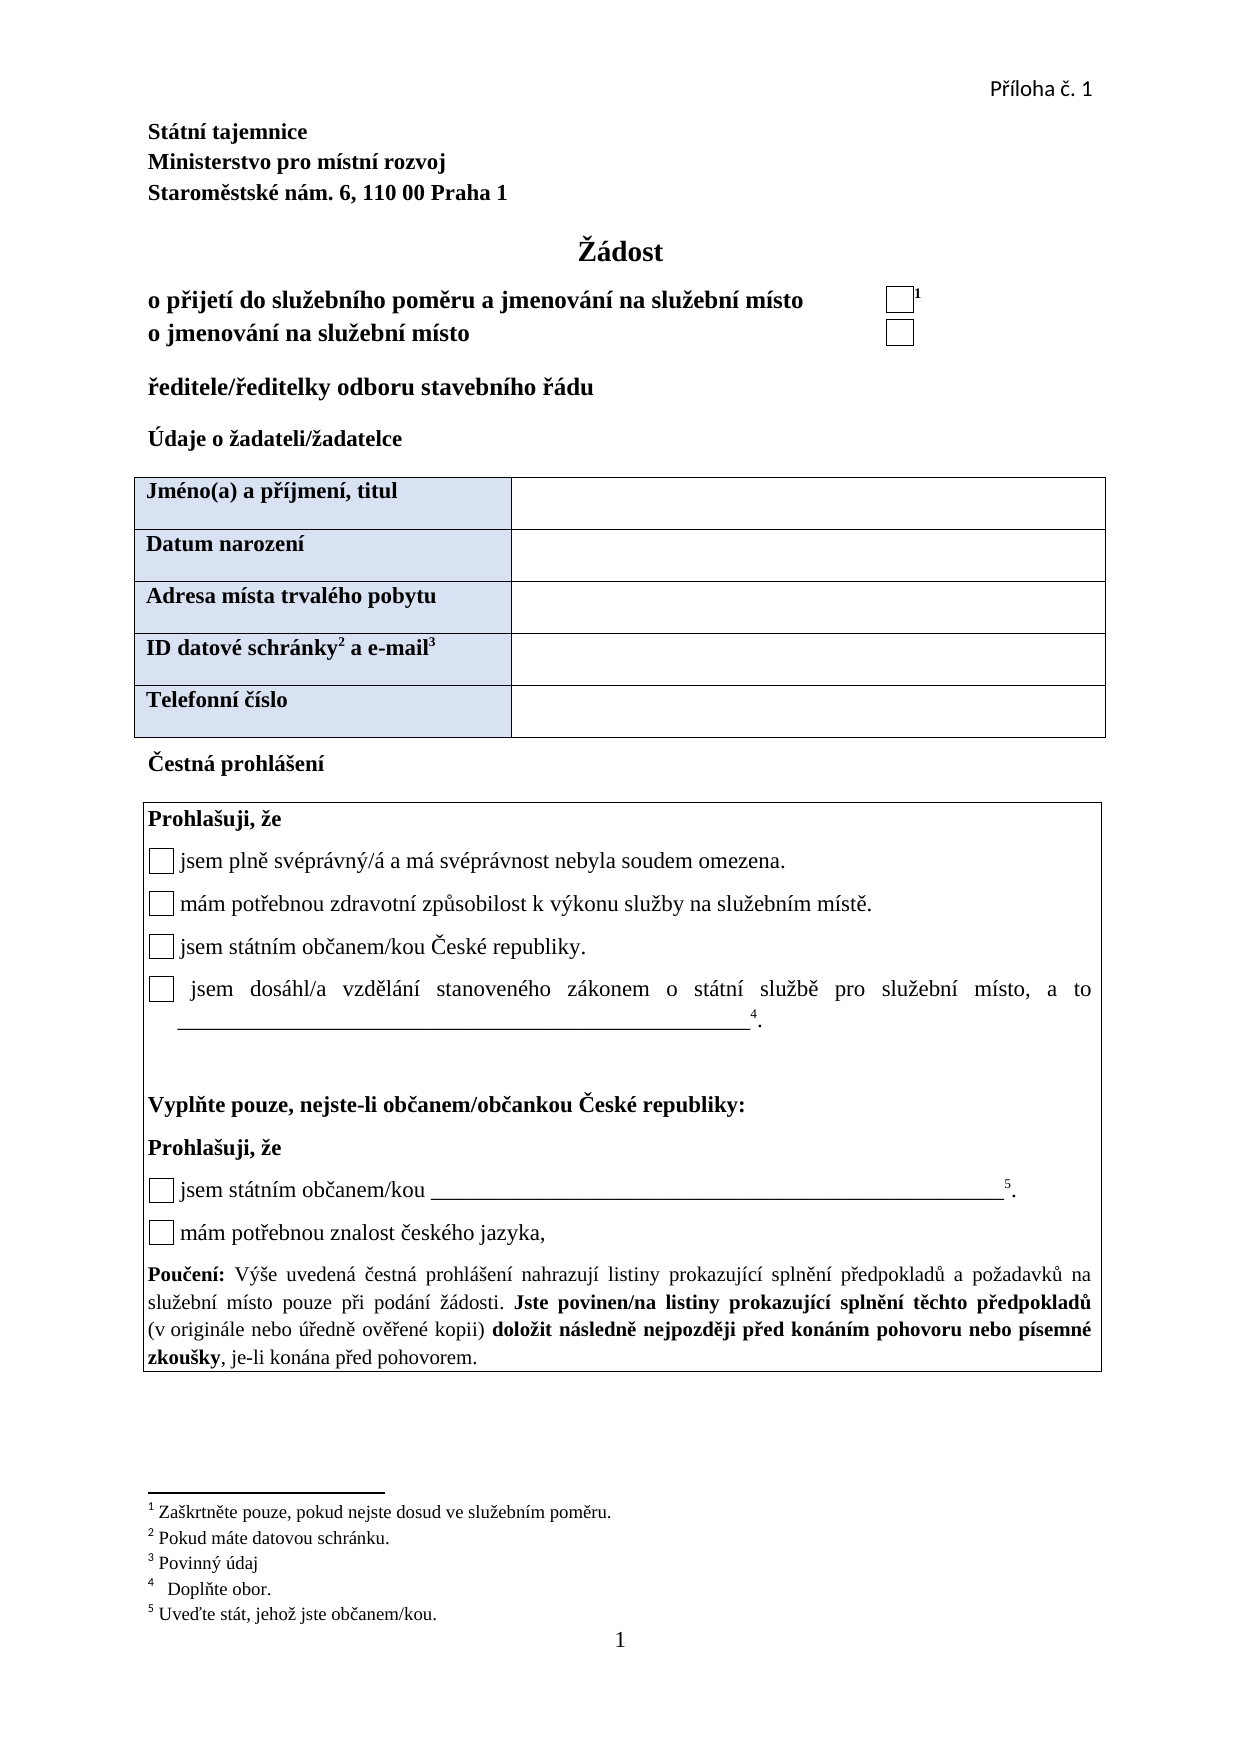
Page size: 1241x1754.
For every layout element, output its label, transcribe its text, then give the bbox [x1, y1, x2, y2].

text Žádost [148, 234, 1092, 267]
text jsem státním občanem/kou České republiky. [144, 930, 1101, 959]
text Údaje o žadateli/žadatelce [148, 426, 1092, 452]
text Staroměstské nám. 6, 110 00 Praha 1 [148, 178, 1092, 205]
table_cell Telefonní číslo [135, 686, 511, 737]
table_cell Adresa místa trvalého pobytu [135, 582, 511, 633]
text Státní tajemnice [148, 118, 1092, 144]
text Prohlašuji, že [144, 803, 1101, 831]
text mám potřebnou znalost českého jazyka, [144, 1216, 1101, 1246]
text ředitele/ředitelky odboru stavebního řádu [148, 372, 1092, 400]
table_cell ID datové schránky a e-mail [135, 634, 511, 685]
table_cell Datum narození [135, 530, 511, 581]
table_cell [512, 530, 1105, 581]
text o přijetí do služebního poměru a jmenování na služební místo o jmenování na služební místo [148, 285, 1092, 347]
text Vyplňte pouze, nejste-li občanem/občankou České republiky: [144, 1088, 1101, 1117]
text Čestná prohlášení [148, 751, 1092, 777]
table_cell [512, 634, 1105, 685]
text Poučení: Výše uvedená čestná prohlášení nahrazují listiny prokazující splnění předpokladů a požadavků na služební místo pouze při podání žádosti. Jste povinen/na listiny prokazující splnění těchto předpokladů (v originále nebo úředně ověřené kopii) doložit následně nejpozději před konáním pohovoru nebo písemné zkoušky, je-li konána před pohovorem. [144, 1259, 1101, 1371]
text mám potřebnou zdravotní způsobilost k výkonu služby na služebním místě. [144, 887, 1101, 916]
table_header [512, 478, 1105, 529]
table_cell [512, 582, 1105, 633]
text jsem plně svéprávný/á a má svéprávnost nebyla soudem omezena. [144, 844, 1101, 874]
table_header Jméno(a) a příjmení, titul [135, 478, 511, 529]
text Ministerstvo pro místní rozvoj [148, 148, 1092, 175]
text jsem dosáhl/a vzdělání stanoveného zákonem o státní službě pro služební místo, a to __________________________________________________. [144, 972, 1101, 1032]
text Prohlašuji, že [144, 1131, 1101, 1160]
text jsem státním občanem/kou __________________________________________________. [144, 1173, 1101, 1203]
table_cell [512, 686, 1105, 737]
